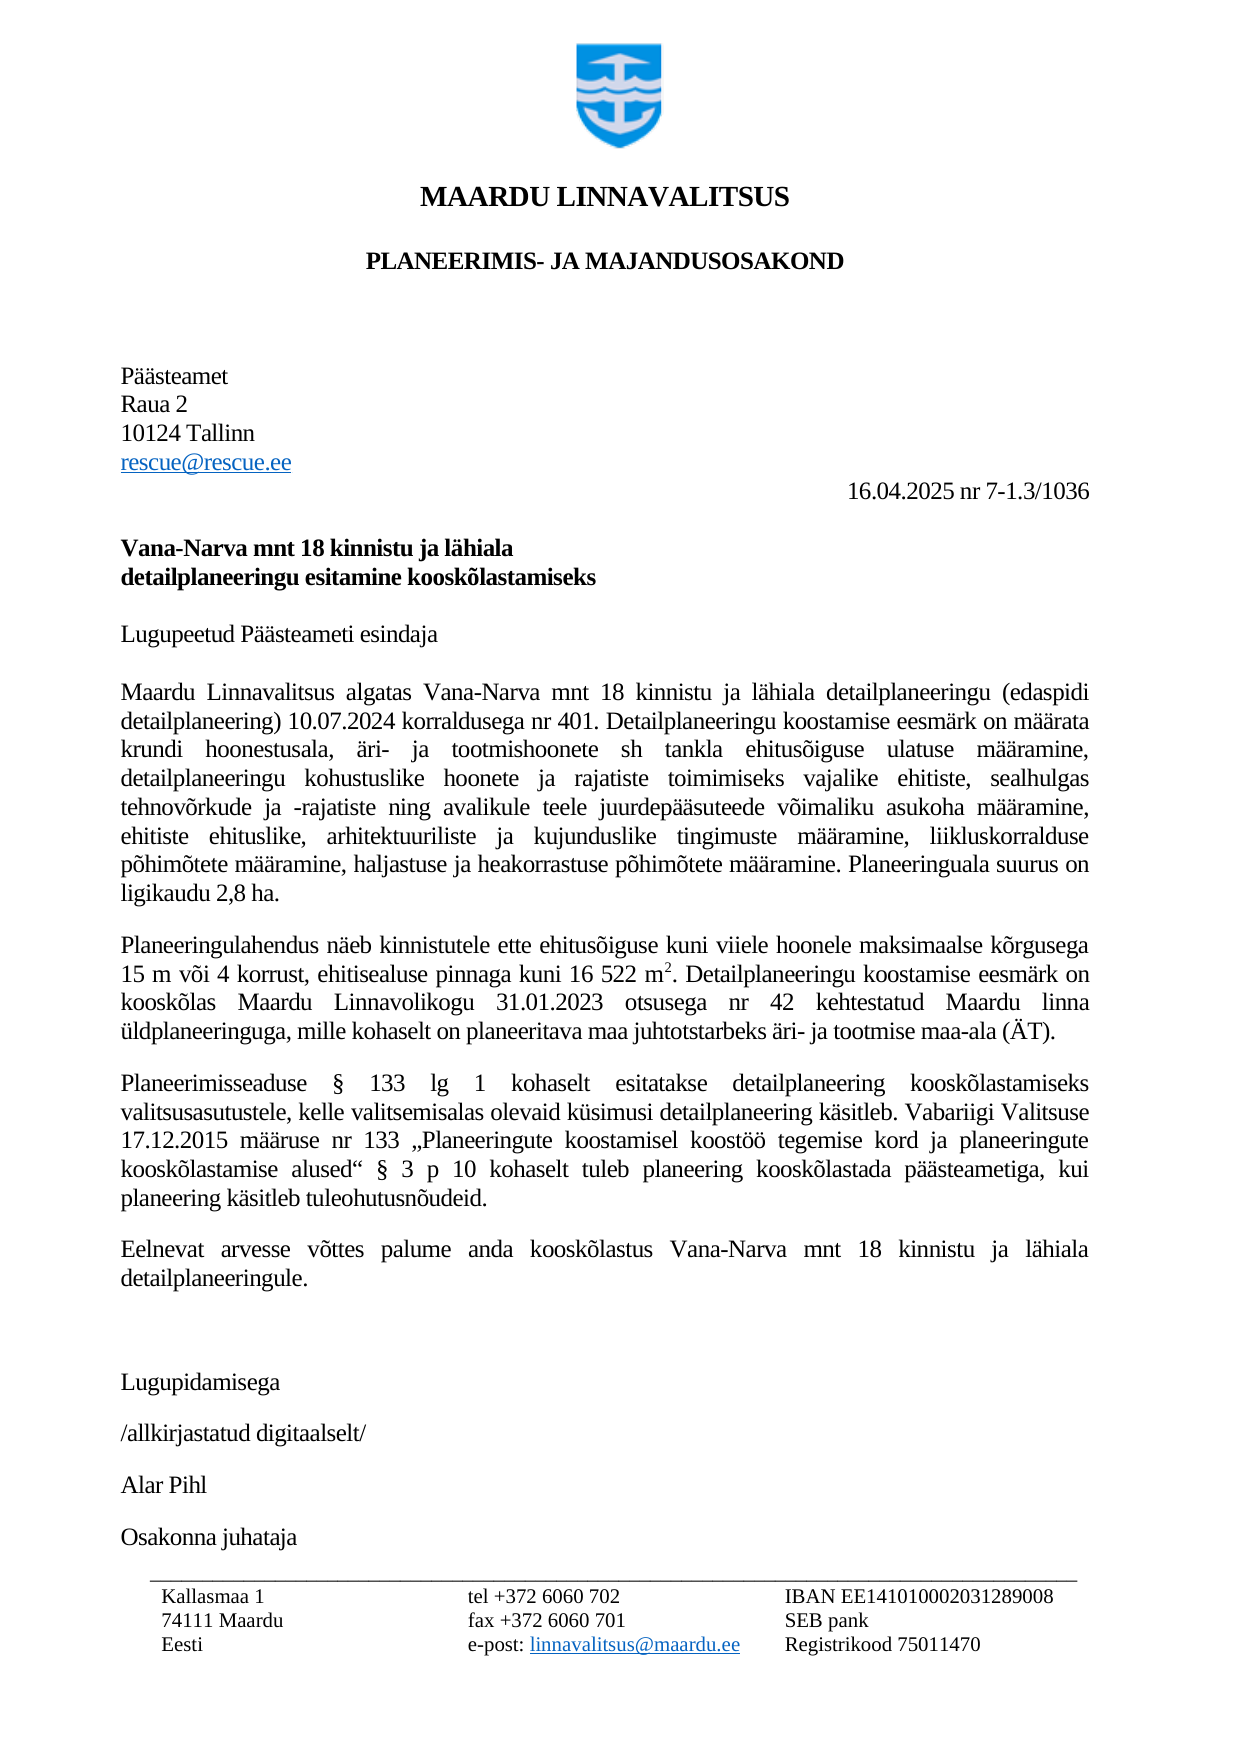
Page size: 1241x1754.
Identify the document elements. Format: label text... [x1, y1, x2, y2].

text Planeeringulahendus näeb kinnistutele ette ehitusõiguse kuni viiele hoonele maksimaalse kõrgusega 15 m või 4 korrust, ehitisealuse pinnaga kuni 16 522 m2. Detailplaneeringu koostamise eesmärk on kooskõlas Maardu Linnavolikogu 31.01.2023 otsusega nr 42 kehtestatud Maardu linna üldplaneeringuga, mille kohaselt on planeeritava maa juhtotstarbeks äri- ja tootmise maa-ala (ÄT). [120, 930, 1090, 1045]
text Raua 2 [120, 389, 1090, 418]
text Osakonna juhataja [120, 1522, 1090, 1550]
text Lugupeetud Päästeameti esindaja [120, 619, 1090, 648]
text rescue@rescue.ee [120, 447, 1090, 476]
text PLANEERIMIS- JA MAJANDUSOSAKOND [120, 246, 1090, 274]
text 16.04.2025 nr 7-1.3/1036 [120, 476, 1090, 504]
text Vana-Narva mnt 18 kinnistu ja lähiala [120, 533, 1090, 562]
picture [575, 42, 665, 150]
text Alar Pihl [120, 1470, 1090, 1499]
text Maardu Linnavalitsus algatas Vana-Narva mnt 18 kinnistu ja lähiala detailplaneeringu (edaspidi detailplaneering) 10.07.2024 korraldusega nr 401. Detailplaneeringu koostamise eesmärk on määrata krundi hoonestusala, äri- ja tootmishoonete sh tankla ehitusõiguse ulatuse määramine, detailplaneeringu kohustuslike hoonete ja rajatiste toimimiseks vajalike ehitiste, sealhulgas tehnovõrkude ja -rajatiste ning avalikule teele juurdepääsuteede võimaliku asukoha määramine, ehitiste ehituslike, arhitektuuriliste ja kujunduslike tingimuste määramine, liikluskorralduse põhimõtete määramine, haljastuse ja heakorrastuse põhimõtete määramine. Planeeringuala suurus on ligikaudu 2,8 ha. [120, 677, 1090, 907]
text Lugupidamisega [120, 1367, 1090, 1395]
text /allkirjastatud digitaalselt/ [120, 1418, 1090, 1447]
text detailplaneeringu esitamine kooskõlastamiseks [120, 562, 1090, 591]
text MAARDU LINNAVALITSUS [120, 179, 1090, 212]
text 10124 Tallinn [120, 418, 1090, 447]
text Eelnevat arvesse võttes palume anda kooskõlastus Vana-Narva mnt 18 kinnistu ja lähiala detailplaneeringule. [120, 1234, 1090, 1292]
text Planeerimisseaduse § 133 lg 1 kohaselt esitatakse detailplaneering kooskõlastamiseks valitsusasutustele, kelle valitsemisalas olevaid küsimusi detailplaneering käsitleb. Vabariigi Valitsuse 17.12.2015 määruse nr 133 „Planeeringute koostamisel koostöö tegemise kord ja planeeringute kooskõlastamise alused“ § 3 p 10 kohaselt tuleb planeering kooskõlastada päästeametiga, kui planeering käsitleb tuleohutusnõudeid. [120, 1068, 1090, 1212]
text Päästeamet [120, 361, 1090, 389]
